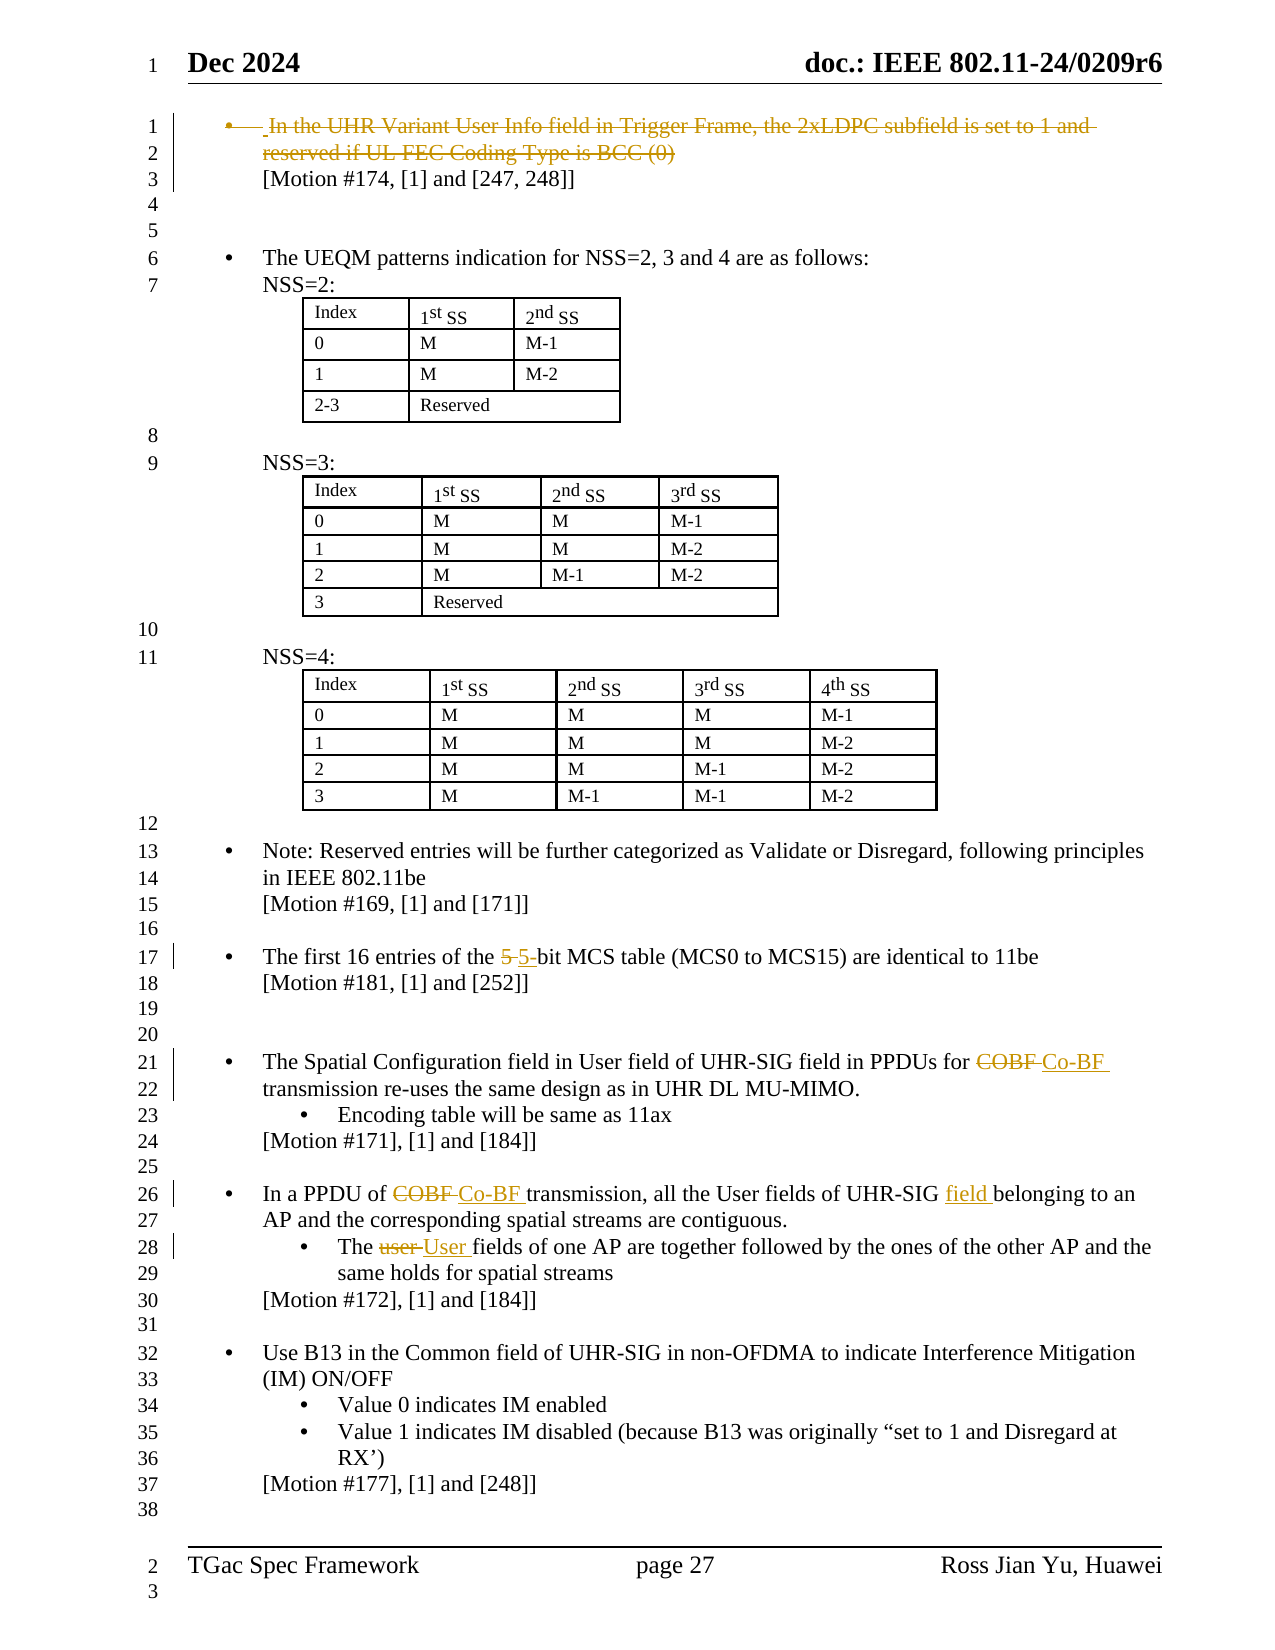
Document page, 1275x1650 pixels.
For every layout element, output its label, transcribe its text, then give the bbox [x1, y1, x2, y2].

table_cell 0 [304, 330, 408, 359]
table_header 1st SS [410, 299, 513, 328]
list The UEQM patterns indication for NSS=2, 3 and 4 are as follows: [225, 244, 1162, 271]
table_cell M [431, 783, 555, 809]
table_cell 1 [304, 536, 421, 560]
table_header Index [304, 478, 421, 506]
table_cell M-1 [558, 783, 682, 809]
list In a PPDU of transmission, all the User fields of UHR-SIG belonging to an AP and the corresponding spatial streams are contiguous. [225, 1180, 1162, 1233]
list Value 0 indicates IM enabled [300, 1391, 1162, 1418]
list Value 1 indicates IM disabled (because B13 was originally “set to 1 and Disregard at RX’) [300, 1418, 1162, 1471]
table_header 4th SS [811, 671, 935, 701]
table_header 3rd SS [684, 671, 809, 701]
text NSS=4: [187, 643, 1162, 669]
list Use B13 in the Common field of UHR-SIG in non-OFDMA to indicate Interference Mitigation (IM) ON/OFF [225, 1338, 1162, 1391]
table_cell 2-3 [304, 392, 408, 421]
list [Motion #177], [1] and [248]] [262, 1471, 1162, 1497]
table_cell M [558, 703, 682, 728]
table_cell M-1 [684, 783, 809, 809]
table_cell 0 [304, 703, 429, 728]
table_cell M-2 [811, 783, 935, 809]
list The first 16 entries of the bit MCS table (MCS0 to MCS15) are identical to 11be [225, 943, 1162, 969]
table_cell M [542, 509, 658, 534]
table_header 2nd SS [558, 671, 682, 701]
table_cell M [423, 562, 540, 587]
table_cell 1 [304, 730, 429, 754]
table_cell M [558, 756, 682, 781]
table_cell M-2 [811, 730, 935, 754]
table_cell M-2 [515, 361, 619, 390]
table_cell Reserved [423, 589, 777, 614]
table_cell M-2 [660, 536, 777, 560]
table_cell M [423, 536, 540, 560]
list Note: Reserved entries will be further categorized as Validate or Disregard, following principles in IEEE 802.11be [225, 837, 1162, 890]
table_header 1st SS [423, 478, 540, 506]
table_cell M [410, 361, 513, 390]
table_header 3rd SS [660, 478, 777, 506]
list [Motion #169, [1] and [171]] [262, 890, 1162, 916]
table_header 2nd SS [542, 478, 658, 506]
list The Spatial Configuration field in User field of UHR-SIG field in PPDUs for transmission re-uses the same design as in UHR DL MU-MIMO. [225, 1048, 1162, 1101]
table_cell 3 [304, 783, 429, 809]
table_cell Reserved [410, 392, 619, 421]
table_cell M-1 [684, 756, 809, 781]
text NSS=2: [187, 271, 1162, 297]
table_cell M-1 [515, 330, 619, 359]
table_cell M [542, 536, 658, 560]
table_cell M [684, 730, 809, 754]
table_cell 0 [304, 509, 421, 534]
table_cell M-1 [660, 509, 777, 534]
table_cell M-1 [811, 703, 935, 728]
table_header Index [304, 299, 408, 328]
table_cell 1 [304, 361, 408, 390]
list [Motion #171], [1] and [184]] [262, 1127, 1162, 1154]
table_cell 3 [304, 589, 421, 614]
table_cell M [558, 730, 682, 754]
table_header 1st SS [431, 671, 555, 701]
table_cell M-1 [542, 562, 658, 587]
table_cell M [431, 730, 555, 754]
table_cell 2 [304, 562, 421, 587]
table_header 2nd SS [515, 299, 619, 328]
list The fields of one AP are together followed by the ones of the other AP and the same holds for spatial streams [300, 1233, 1162, 1286]
table_cell 2 [304, 756, 429, 781]
table_cell M [423, 509, 540, 534]
list [Motion #181, [1] and [252]] [262, 969, 1162, 995]
table_cell M-2 [811, 756, 935, 781]
table_cell M [431, 756, 555, 781]
list [Motion #174, [1] and [247, 248]] [262, 165, 1162, 192]
list [Motion #172], [1] and [184]] [262, 1286, 1162, 1312]
table_cell M [410, 330, 513, 359]
table_cell M [684, 703, 809, 728]
table_header Index [304, 671, 429, 701]
list Encoding table will be same as 11ax [300, 1101, 1162, 1127]
table_cell M-2 [660, 562, 777, 587]
text NSS=3: [187, 449, 1162, 475]
table_cell M [431, 703, 555, 728]
